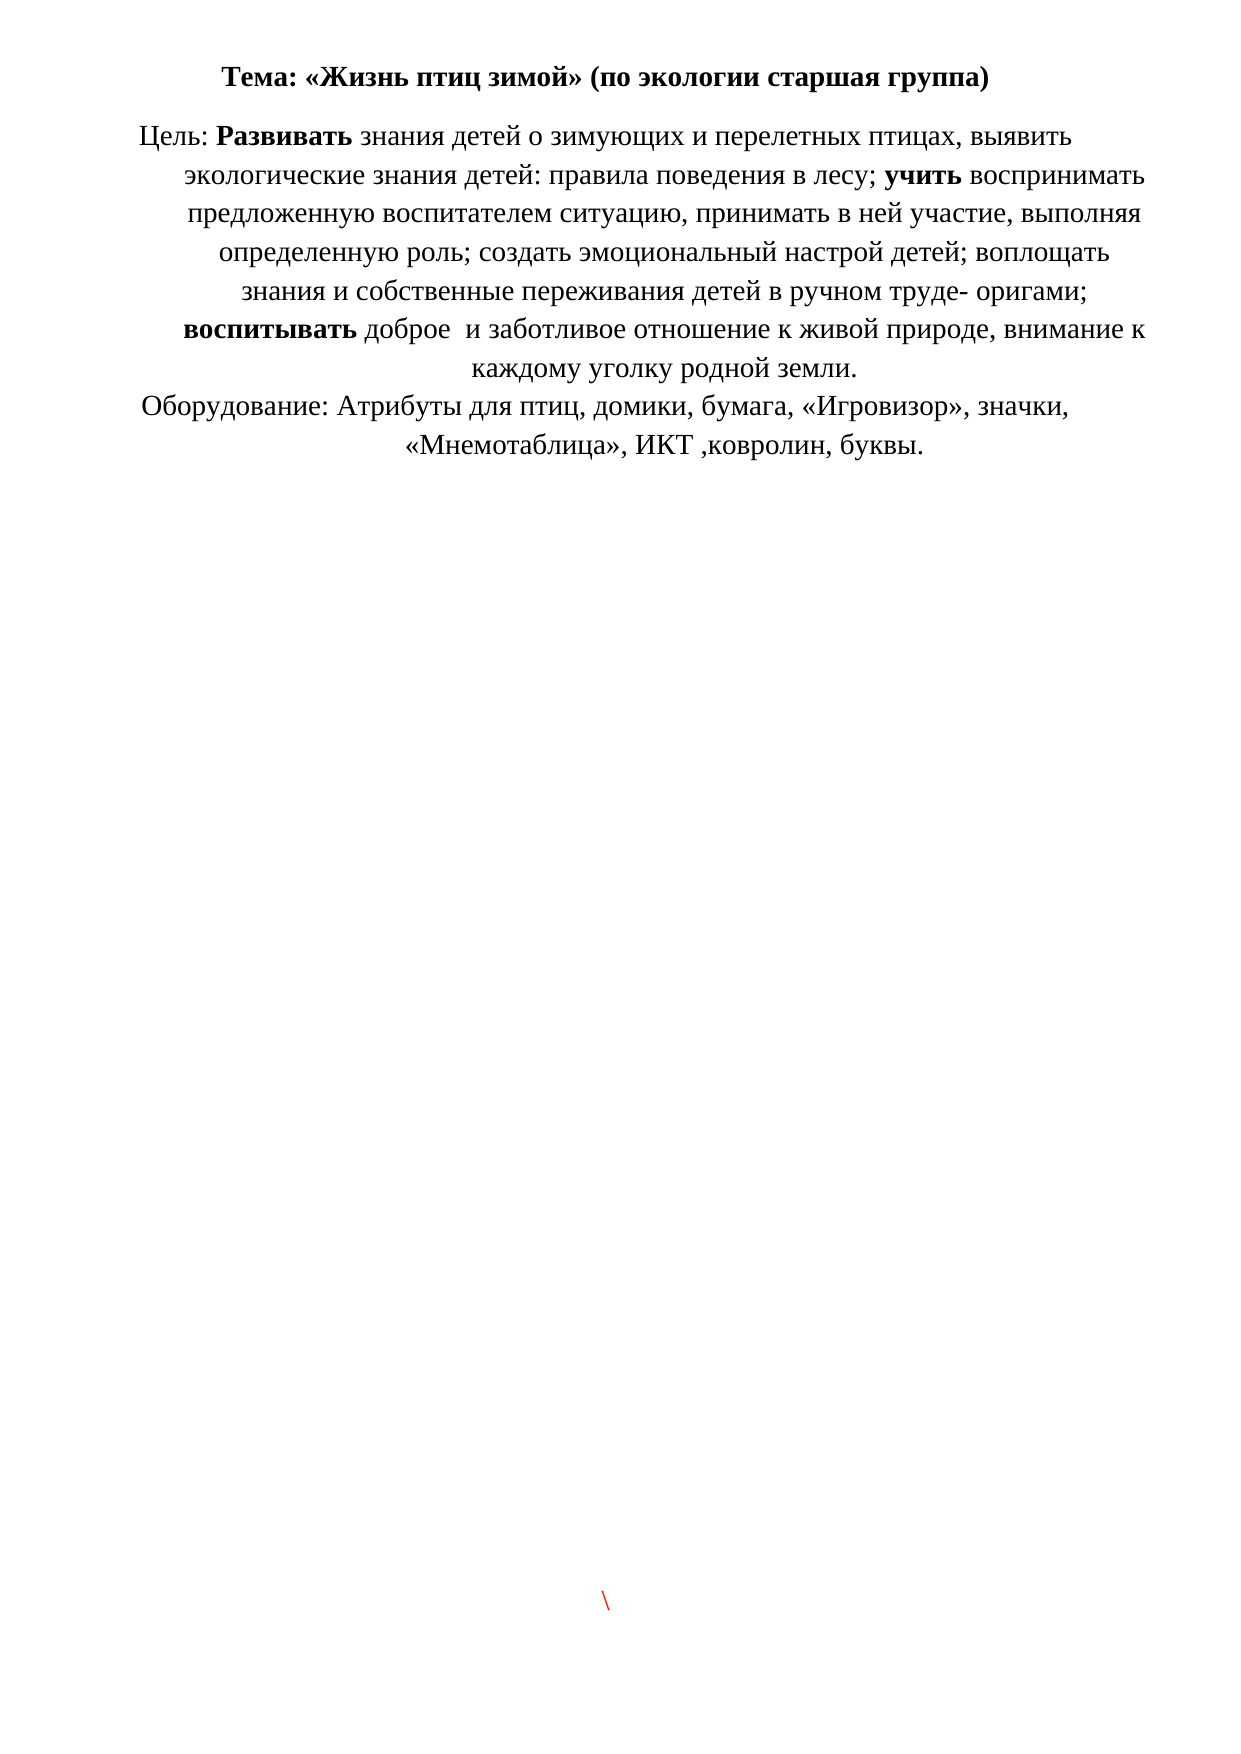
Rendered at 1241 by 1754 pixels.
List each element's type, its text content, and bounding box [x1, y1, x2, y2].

text Оборудование: Атрибуты для птиц, домики, бумага, «Игровизор», значки, «Мнемотаблица», ИКТ ,ковролин, буквы. [59, 388, 1152, 460]
text \ [59, 1583, 1152, 1617]
text Цель: Развивать знания детей о зимующих и перелетных птицах, выявить экологические знания детей: правила поведения в лесу; учить воспринимать предложенную воспитателем ситуацию, принимать в ней участие, выполняя определенную роль; создать эмоциональный настрой детей; воплощать знания и собственные переживания детей в ручном труде- оригами; воспитывать доброе и заботливое отношение к живой природе, внимание к каждому уголку родной земли. [59, 118, 1152, 383]
text Тема: «Жизнь птиц зимой» (по экологии старшая группа) [59, 59, 1152, 93]
